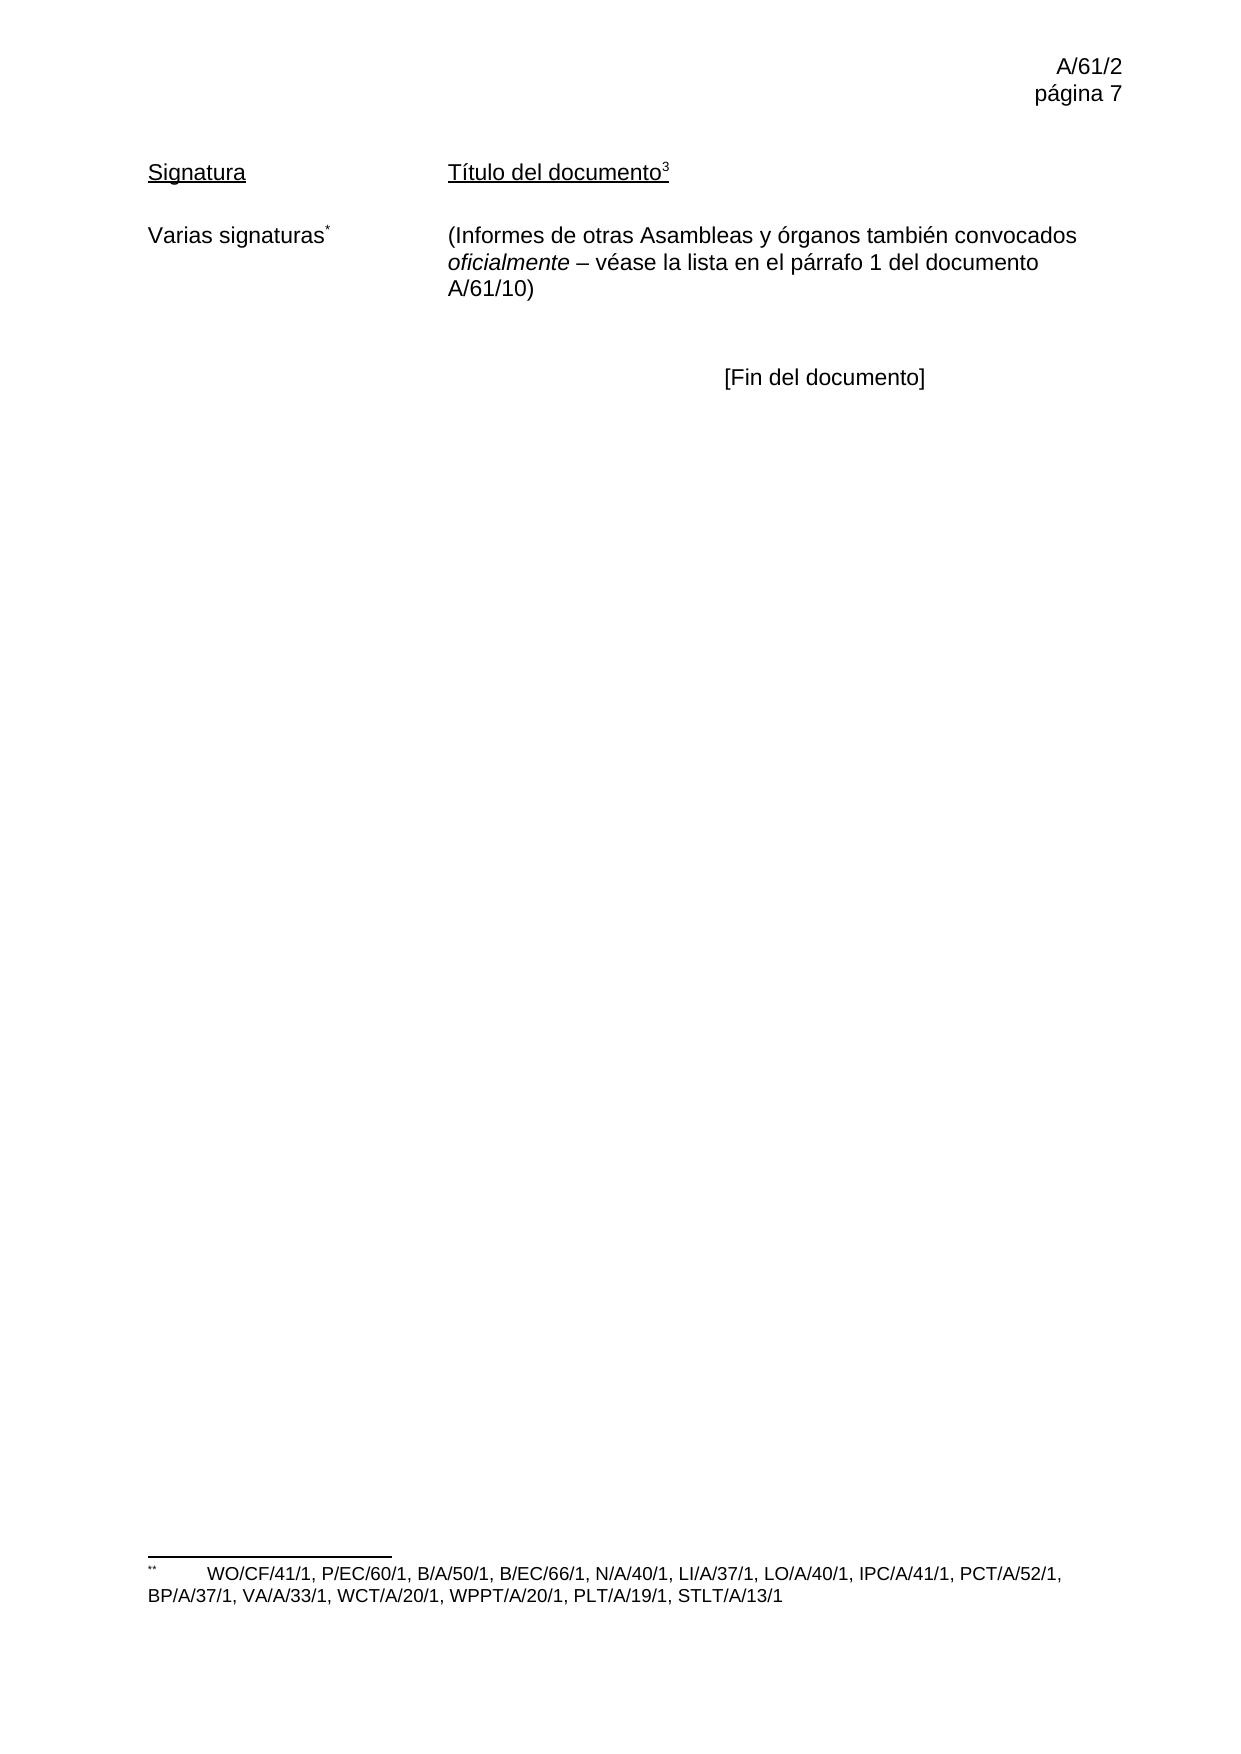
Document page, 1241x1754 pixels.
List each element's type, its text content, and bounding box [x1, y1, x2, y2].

text Varias signaturas* (Informes de otras Asambleas y órganos también convocados oficialmente – véase la lista en el párrafo 1 del documento A/61/10) [148, 222, 1122, 301]
text [Fin del documento] [724, 364, 1122, 390]
text Signatura Título del documento3 [148, 158, 1122, 185]
